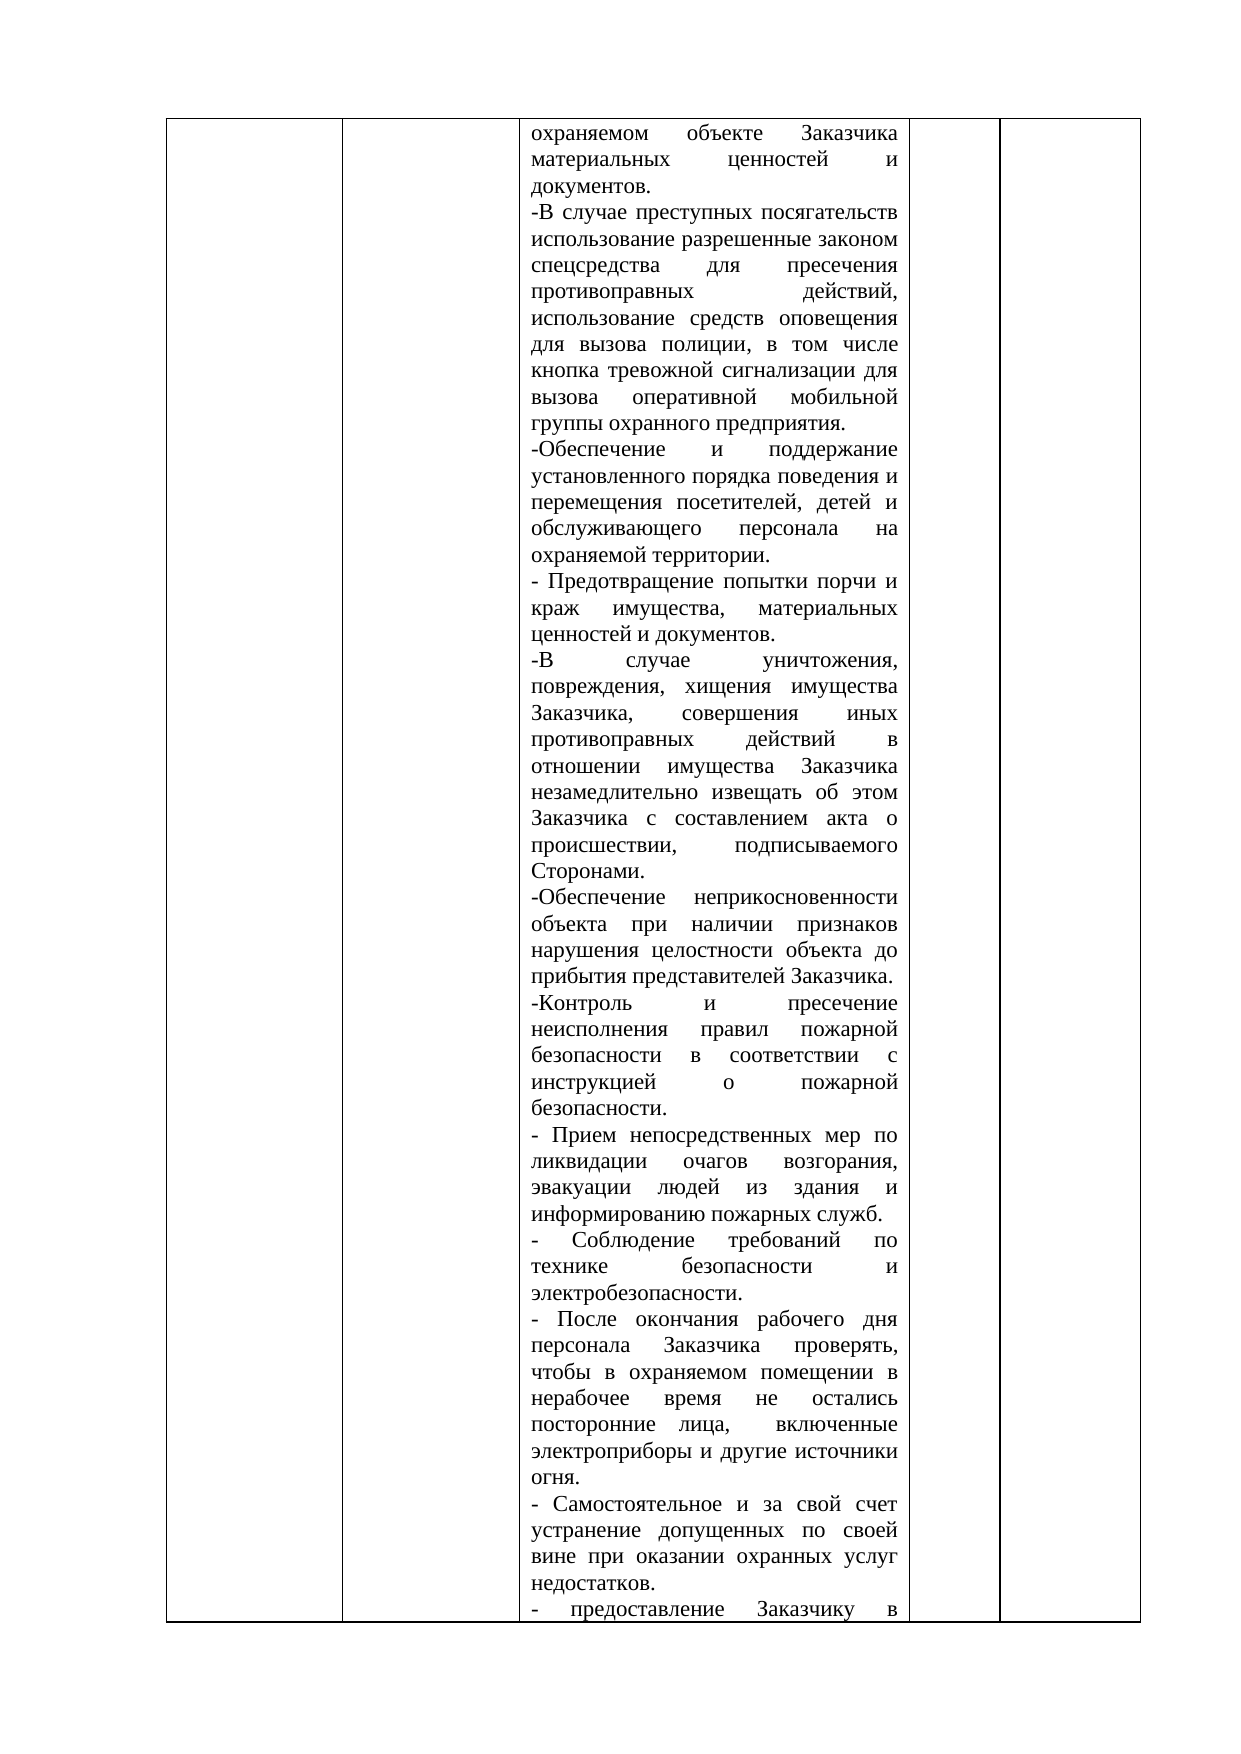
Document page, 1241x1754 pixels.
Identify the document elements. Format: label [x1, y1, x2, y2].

table_cell [1001, 119, 1140, 1621]
table_cell [343, 119, 519, 1621]
table_cell [910, 119, 999, 1621]
table_cell [520, 119, 909, 1621]
